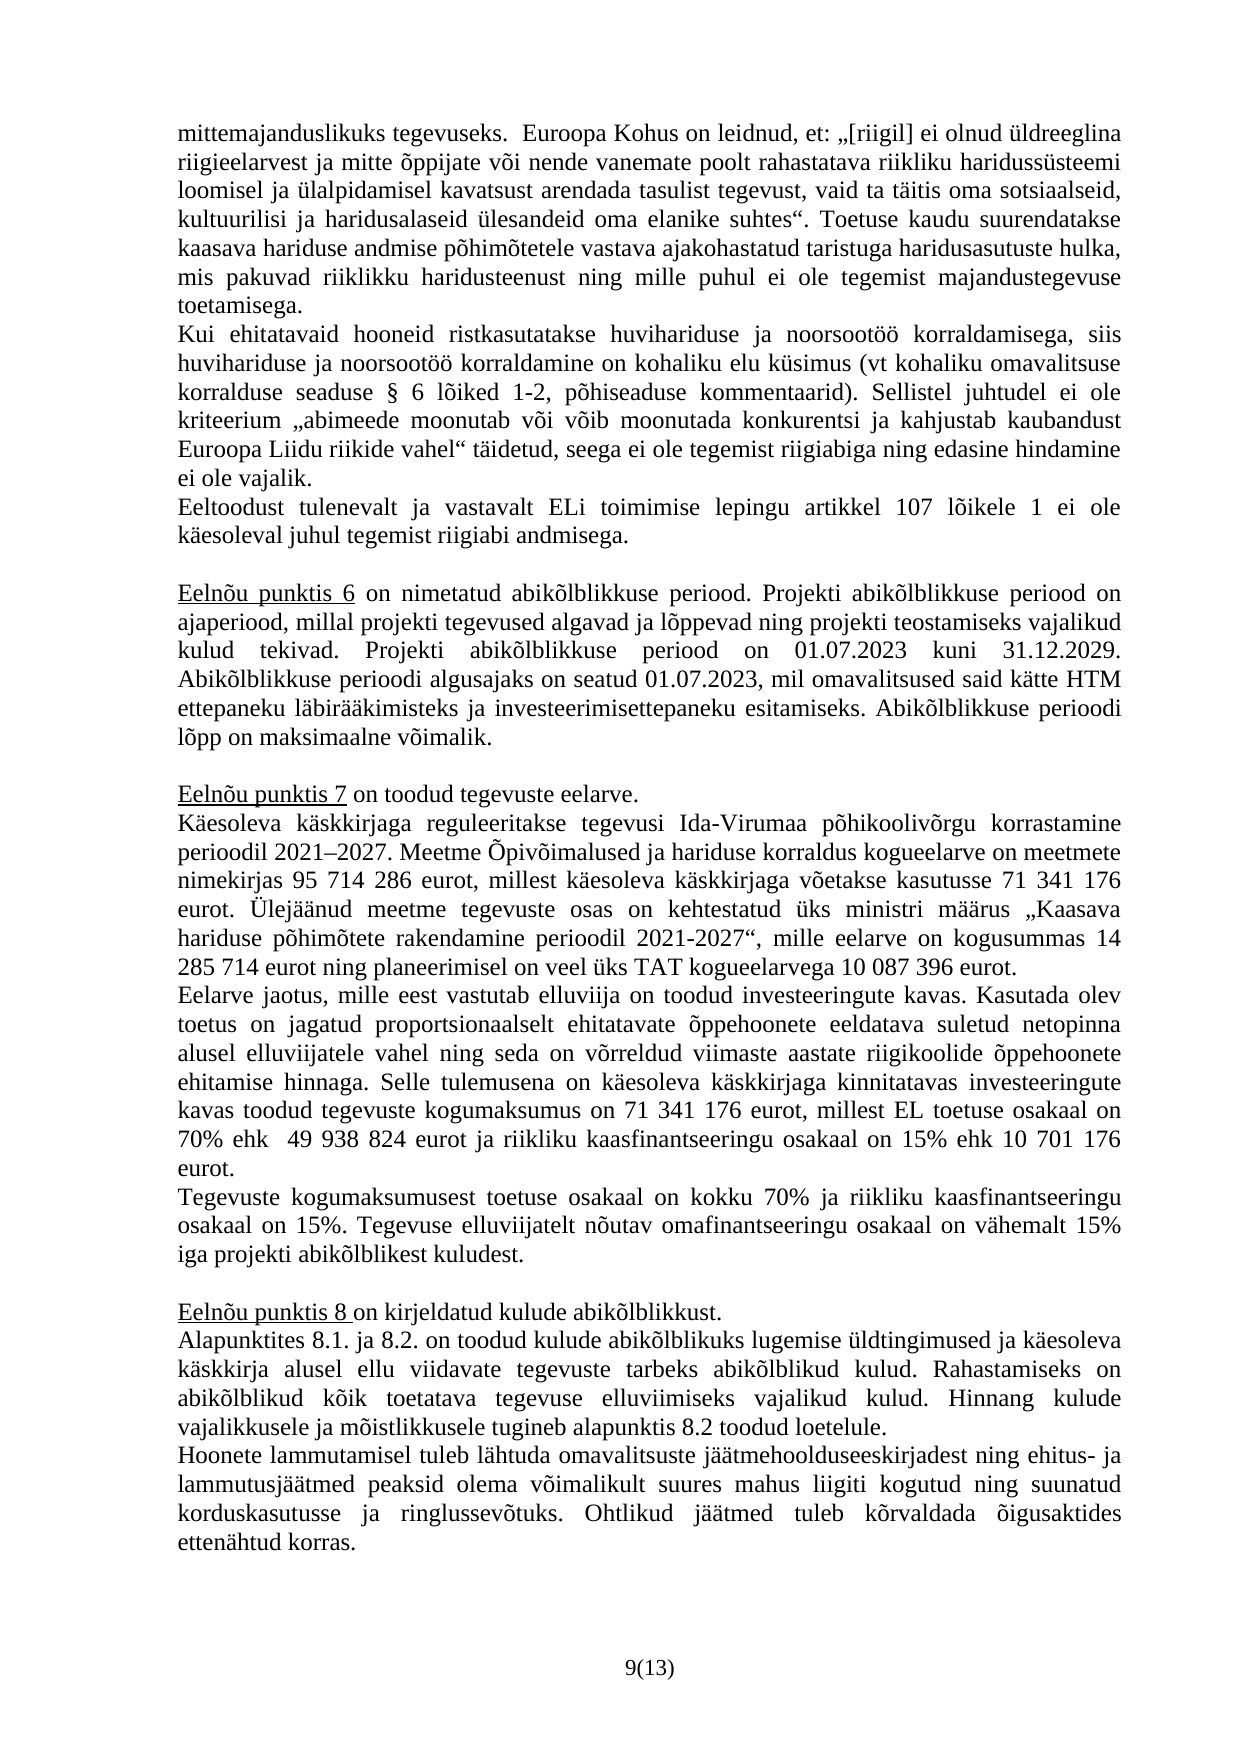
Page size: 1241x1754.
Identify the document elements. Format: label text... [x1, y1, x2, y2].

text Hoonete lammutamisel tuleb lähtuda omavalitsuste jäätmehoolduseeskirjadest ning ehitus- ja lammutusjäätmed peaksid olema võimalikult suures mahus liigiti kogutud ning suunatud korduskasutusse ja ringlussevõtuks. Ohtlikud jäätmed tuleb kõrvaldada õigusaktides ettenähtud korras. [177, 1441, 1122, 1556]
text Tegevuste kogumaksumusest toetuse osakaal on kokku 70% ja riikliku kaasfinantseeringu osakaal on 15%. Tegevuse elluviijatelt nõutav omafinantseeringu osakaal on vähemalt 15% iga projekti abikõlblikest kuludest. [177, 1182, 1122, 1268]
text Eelnõu punktis 7 on toodud tegevuste eelarve. [177, 779, 1122, 808]
text Käesoleva käskkirjaga reguleeritakse tegevusi Ida-Virumaa põhikoolivõrgu korrastamine perioodil 2021–2027. Meetme Õpivõimalused ja hariduse korraldus kogueelarve on meetmete nimekirjas 95 714 286 eurot, millest käesoleva käskkirjaga võetakse kasutusse 71 341 176 eurot. Ülejäänud meetme tegevuste osas on kehtestatud üks ministri määrus „Kaasava hariduse põhimõtete rakendamine perioodil 2021-2027“, mille eelarve on kogusummas 14 285 714 eurot ning planeerimisel on veel üks TAT kogueelarvega 10 087 396 eurot. [177, 808, 1122, 981]
text Eelnõu punktis 6 on nimetatud abikõlblikkuse periood. Projekti abikõlblikkuse periood on ajaperiood, millal projekti tegevused algavad ja lõppevad ning projekti teostamiseks vajalikud kulud tekivad. Projekti abikõlblikkuse periood on 01.07.2023 kuni 31.12.2029. Abikõlblikkuse perioodi algusajaks on seatud 01.07.2023, mil omavalitsused said kätte HTM ettepaneku läbirääkimisteks ja investeerimisettepaneku esitamiseks. Abikõlblikkuse perioodi lõpp on maksimaalne võimalik. [177, 578, 1122, 751]
text Eelnõu punktis 8 on kirjeldatud kulude abikõlblikkust. [177, 1297, 1122, 1326]
text Kui ehitatavaid hooneid ristkasutatakse huvihariduse ja noorsootöö korraldamisega, siis huvihariduse ja noorsootöö korraldamine on kohaliku elu küsimus (vt kohaliku omavalitsuse korralduse seaduse § 6 lõiked 1-2, põhiseaduse kommentaarid). Sellistel juhtudel ei ole kriteerium „abimeede moonutab või võib moonutada konkurentsi ja kahjustab kaubandust Euroopa Liidu riikide vahel“ täidetud, seega ei ole tegemist riigiabiga ning edasine hindamine ei ole vajalik. [177, 319, 1122, 492]
text Eelarve jaotus, mille eest vastutab elluviija on toodud investeeringute kavas. Kasutada olev toetus on jagatud proportsionaalselt ehitatavate õppehoonete eeldatava suletud netopinna alusel elluviijatele vahel ning seda on võrreldud viimaste aastate riigikoolide õppehoonete ehitamise hinnaga. Selle tulemusena on käesoleva käskkirjaga kinnitatavas investeeringute kavas toodud tegevuste kogumaksumus on 71 341 176 eurot, millest EL toetuse osakaal on 70% ehk 49 938 824 eurot ja riikliku kaasfinantseeringu osakaal on 15% ehk 10 701 176 eurot. [177, 981, 1122, 1182]
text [177, 118, 1122, 319]
text Eeltoodust tulenevalt ja vastavalt ELi toimimise lepingu artikkel 107 lõikele 1 ei ole käesoleval juhul tegemist riigiabi andmisega. [177, 492, 1122, 549]
text Alapunktites 8.1. ja 8.2. on toodud kulude abikõlblikuks lugemise üldtingimused ja käesoleva käskkirja alusel ellu viidavate tegevuste tarbeks abikõlblikud kulud. Rahastamiseks on abikõlblikud kõik toetatava tegevuse elluviimiseks vajalikud kulud. Hinnang kulude vajalikkusele ja mõistlikkusele tugineb alapunktis 8.2 toodud loetelule. [177, 1326, 1122, 1441]
